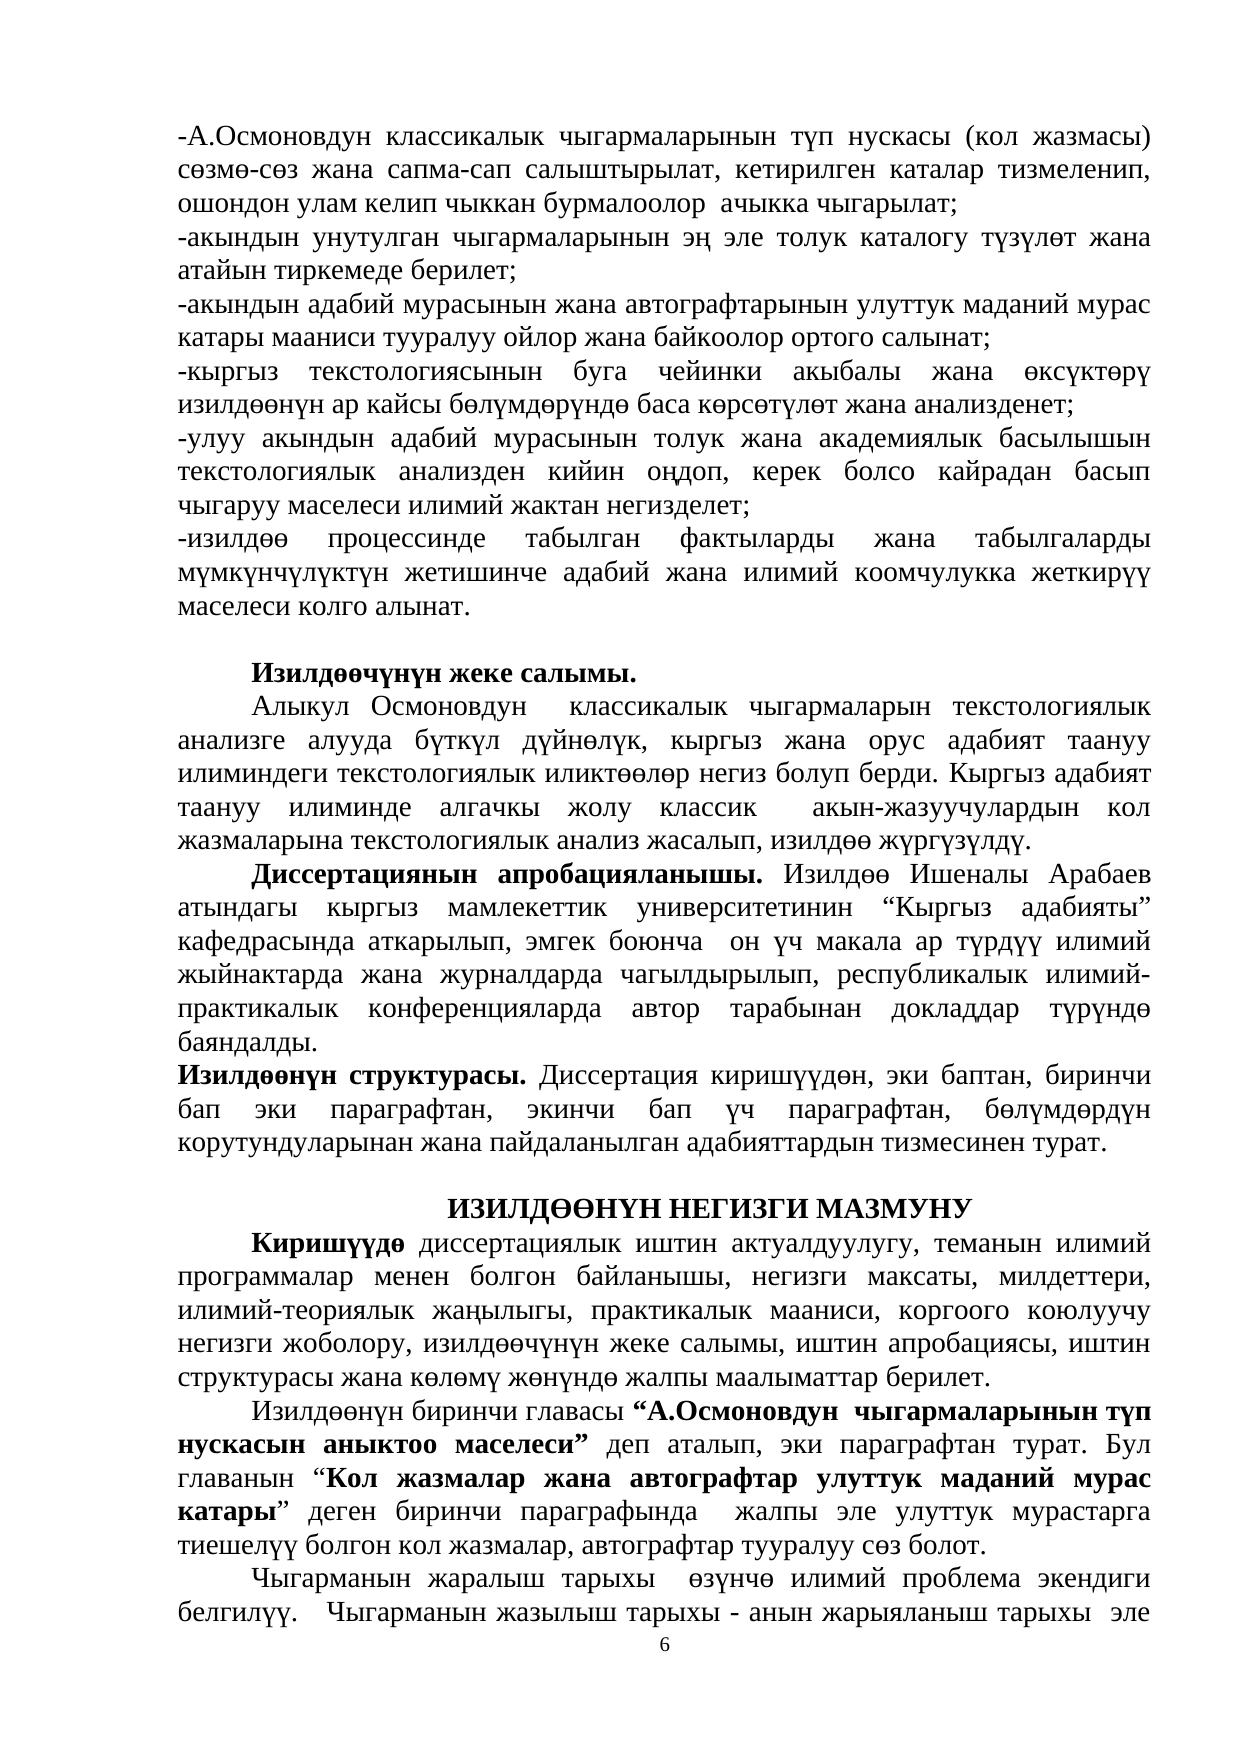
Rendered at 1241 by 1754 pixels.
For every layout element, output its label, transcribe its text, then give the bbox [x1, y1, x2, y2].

text Киришүүдө диссертациялык иштин актуалдуулугу, теманын илимий программалар менен болгон байланышы, негизги максаты, милдеттери, илимий-теориялык жаңылыгы, практикалык мааниси, коргоого коюлуучу негизги жоболору, изилдөөчүнүн жеке салымы, иштин апробациясы, иштин структурасы жана көлөмү жөнүндө жалпы маалыматтар берилет. [177, 1225, 1152, 1393]
text Изилдөөнүн биринчи главасы “А.Осмоновдун чыгармаларынын түп нускасын аныктоо маселеси” деп аталып, эки параграфтан турат. Бул главанын “Кол жазмалар жана автографтар улуттук маданий мурас катары” деген биринчи параграфында жалпы эле улуттук мурастарга тиешелүү болгон кол жазмалар, автографтар тууралуу сөз болот. [177, 1393, 1152, 1560]
text Изилдөөнүн структурасы. Диссертация киришүүдөн, эки баптан, биринчи бап эки параграфтан, экинчи бап үч параграфтан, бөлүмдөрдүн корутундуларынан жана пайдаланылган адабияттардын тизмесинен турат. [177, 1057, 1152, 1158]
text Диссертациянын апробацияланышы. Изилдөө Ишеналы Арабаев атындагы кыргыз мамлекеттик университетинин “Кыргыз адабияты” кафедрасында аткарылып, эмгек боюнча он үч макала ар түрдүү илимий жыйнактарда жана журналдарда чагылдырылып, республикалык илимий-практикалык конференцияларда автор тарабынан докладдар түрүндө баяндалды. [177, 856, 1152, 1057]
text -изилдөө процессинде табылган фактыларды жана табылгаларды мүмкүнчүлүктүн жетишинче адабий жана илимий коомчулукка жеткирүү маселеси колго алынат. [177, 521, 1152, 621]
text Изилдөөчүнүн жеке салымы. [177, 655, 1152, 688]
text -акындын унутулган чыгармаларынын эң эле толук каталогу түзүлөт жана атайын тиркемеде берилет; [177, 219, 1152, 286]
text -А.Осмоновдун классикалык чыгармаларынын түп нускасы (кол жазмасы) сөзмө-сөз жана сапма-сап салыштырылат, кетирилген каталар тизмеленип, ошондон улам келип чыккан бурмалоолор ачыкка чыгарылат; [177, 118, 1152, 219]
text -улуу акындын адабий мурасынын толук жана академиялык басылышын текстологиялык анализден кийин оңдоп, керек болсо кайрадан басып чыгаруу маселеси илимий жактан негизделет; [177, 420, 1152, 521]
text ИЗИЛДӨӨНҮН НЕГИЗГИ МАЗМУНУ [177, 1191, 1152, 1225]
text Алыкул Осмоновдун классикалык чыгармаларын текстологиялык анализге алууда бүткүл дүйнөлүк, кыргыз жана орус адабият таануу илиминдеги текстологиялык иликтөөлөр негиз болуп берди. Кыргыз адабият таануу илиминде алгачкы жолу классик акын-жазуучулардын кол жазмаларына текстологиялык анализ жасалып, изилдөө жүргүзүлдү. [177, 688, 1152, 856]
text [177, 1560, 1152, 1627]
text -кыргыз текстологиясынын буга чейинки акыбалы жана өксүктөрү изилдөөнүн ар кайсы бөлүмдөрүндө баса көрсөтүлөт жана анализденет; [177, 353, 1152, 420]
text -акындын адабий мурасынын жана автографтарынын улуттук маданий мурас катары мааниси тууралуу ойлор жана байкоолор ортого салынат; [177, 286, 1152, 353]
